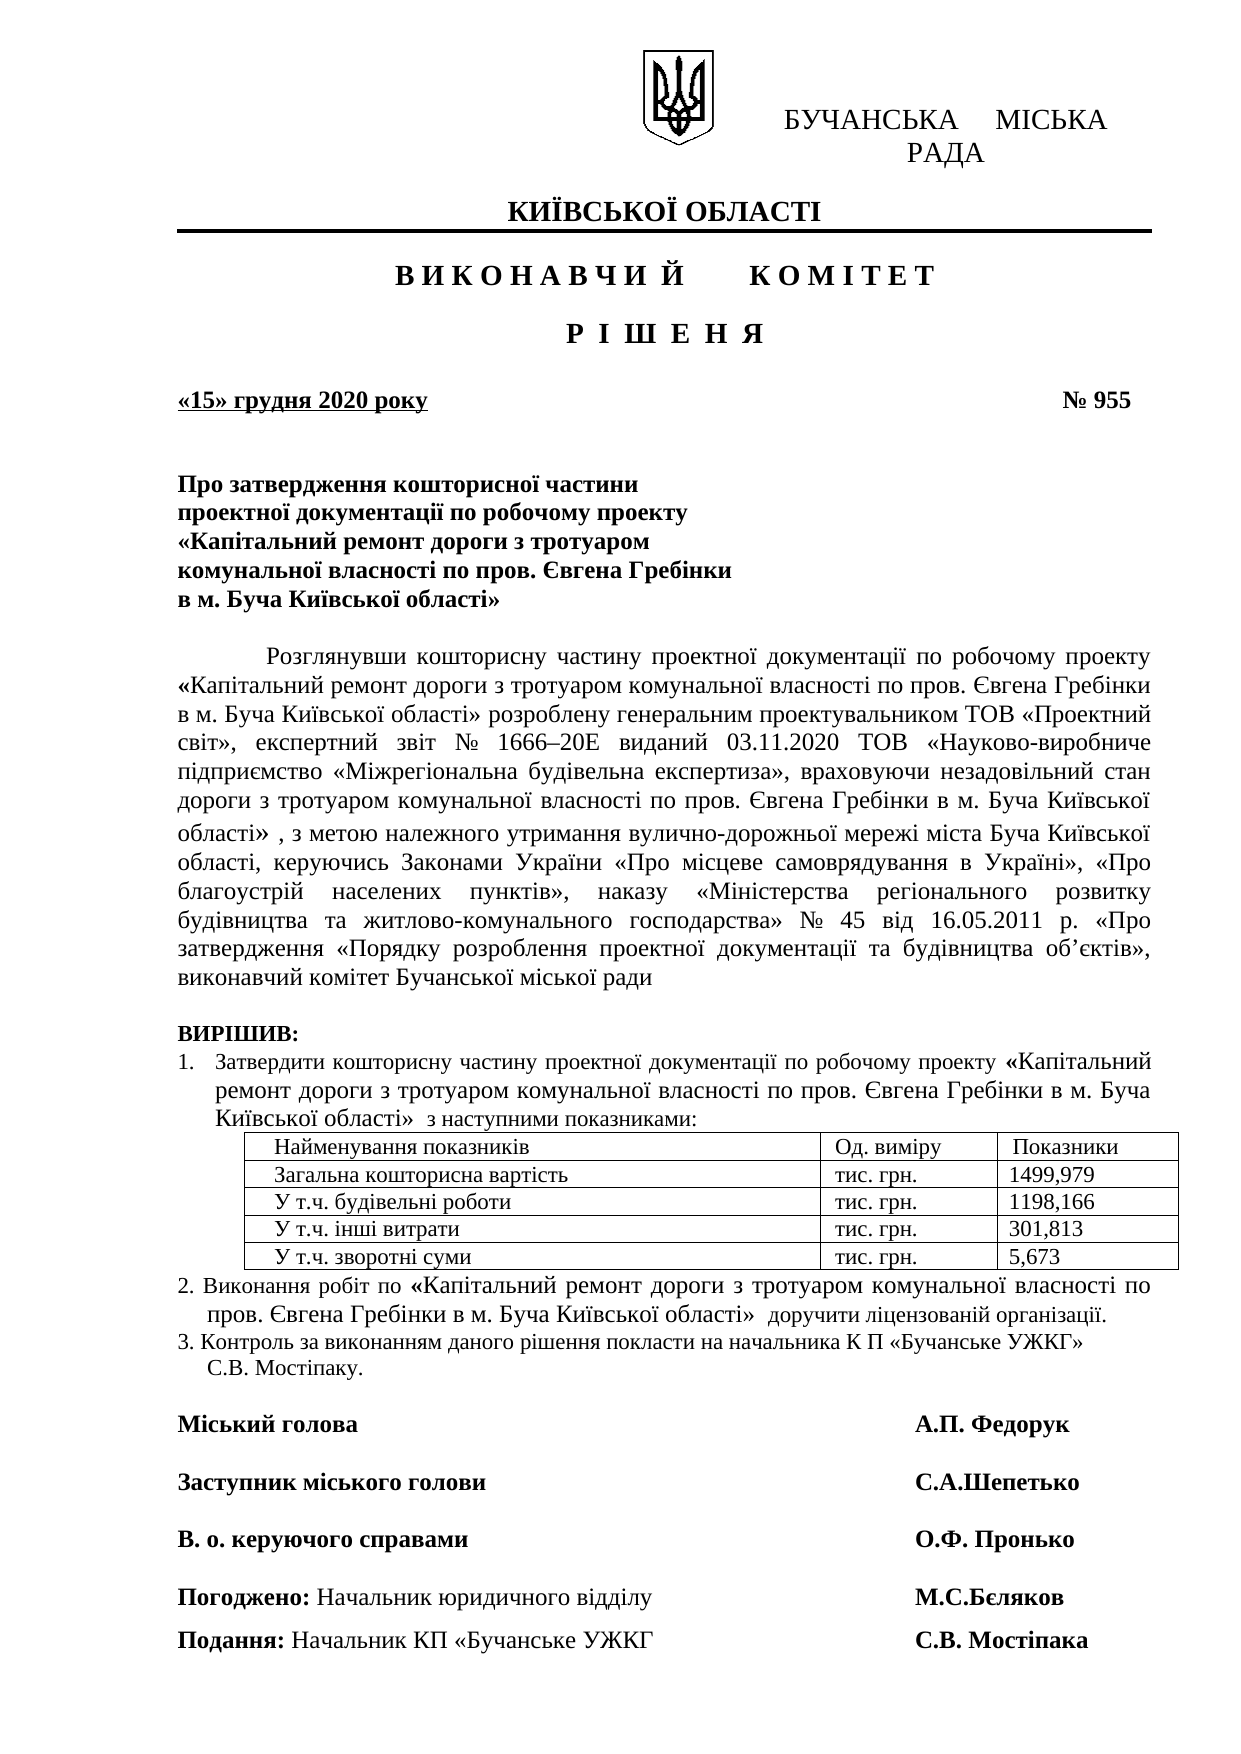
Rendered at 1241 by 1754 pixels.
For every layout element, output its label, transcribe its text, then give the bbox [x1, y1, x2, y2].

text В. о. керуючого справами О.Ф. Пронько [177, 1524, 1152, 1553]
table_cell У т.ч. інші витрати [245, 1216, 820, 1242]
text Про затвердження кошторисної частини [177, 469, 1152, 497]
text комунальної власності по пров. Євгена Гребінки [177, 555, 1152, 584]
text проектної документації по робочому проекту [177, 497, 1152, 526]
table_header Найменування показників [245, 1133, 820, 1160]
table_cell 1198,166 [998, 1188, 1178, 1214]
text «Капітальний ремонт дороги з тротуаром [177, 526, 1152, 555]
text «15» грудня 2020 року № 955 [177, 385, 1152, 413]
table_cell 301,813 [998, 1216, 1178, 1242]
list Затвердити кошторисну частину проектної документації по робочому проекту «Капітальний ремонт дороги з тротуаром комунальної власності по пров. Євгена Гребінки в м. Буча Київської області» з наступними показниками: [177, 1046, 1152, 1132]
text 3. Контроль за виконанням даного рішення покласти на начальника К П «Бучанське УЖКГ» [177, 1328, 1152, 1354]
table_cell 5,673 [998, 1243, 1178, 1269]
table_cell тис. грн. [821, 1216, 997, 1242]
text Міський голова А.П. Федорук [177, 1409, 1152, 1438]
table_header Показники [998, 1133, 1178, 1160]
table_cell тис. грн. [821, 1161, 997, 1187]
subtitle В И К О Н А В Ч И Й К О М І Т Е Т [177, 258, 1152, 291]
table_cell тис. грн. [821, 1188, 997, 1214]
table_cell У т.ч. зворотні суми [245, 1243, 820, 1269]
text БУЧАНСЬКА МІСЬКА РАДА [177, 102, 1152, 169]
table_cell тис. грн. [821, 1243, 997, 1269]
subtitle Р І Ш Е Н Я [177, 316, 1152, 350]
text ВИРІШИВ: [177, 1020, 1152, 1046]
text в м. Буча Київської області» [177, 584, 1152, 612]
table_cell Загальна кошторисна вартість [245, 1161, 820, 1187]
text Заступник міського голови С.А.Шепетько [177, 1467, 1152, 1496]
subtitle КИЇВСЬКОЇ ОБЛАСТІ [177, 194, 1152, 229]
table_cell 1499,979 [998, 1161, 1178, 1187]
text 2. Виконання робіт по «Капітальний ремонт дороги з тротуаром комунальної власності по пров. Євгена Гребінки в м. Буча Київської області» доручити ліцензованій організації. [177, 1270, 1152, 1328]
text С.В. Мостіпаку. [207, 1354, 1152, 1381]
text Подання: Начальник КП «Бучанське УЖКГ С.В. Мостіпака [177, 1625, 1152, 1654]
table_cell У т.ч. будівельні роботи [245, 1188, 820, 1214]
text Розглянувши кошторисну частину проектної документації по робочому проекту «Капітальний ремонт дороги з тротуаром комунальної власності по пров. Євгена Гребінки в м. Буча Київської області» розроблену генеральним проектувальником ТОВ «Проектний світ», експертний звіт № 1666–20Е виданий 03.11.2020 ТОВ «Науково-виробниче підприємство «Міжрегіональна будівельна експертиза», враховуючи незадовільний стан дороги з тротуаром комунальної власності по пров. Євгена Гребінки в м. Буча Київської області» , з метою належного утримання вулично-дорожньої мережі міста Буча Київської області, керуючись Законами України «Про місцеве самоврядування в Україні», «Про благоустрій населених пунктів», наказу «Міністерства регіонального розвитку будівництва та житлово-комунального господарства» № 45 від 16.05.2011 р. «Про затвердження «Порядку розроблення проектної документації та будівництва об’єктів», виконавчий комітет Бучанської міської ради [177, 641, 1152, 991]
table_header Од. виміру [821, 1133, 997, 1160]
text Погоджено: Начальник юридичного відділу М.С.Бєляков [177, 1582, 1152, 1611]
